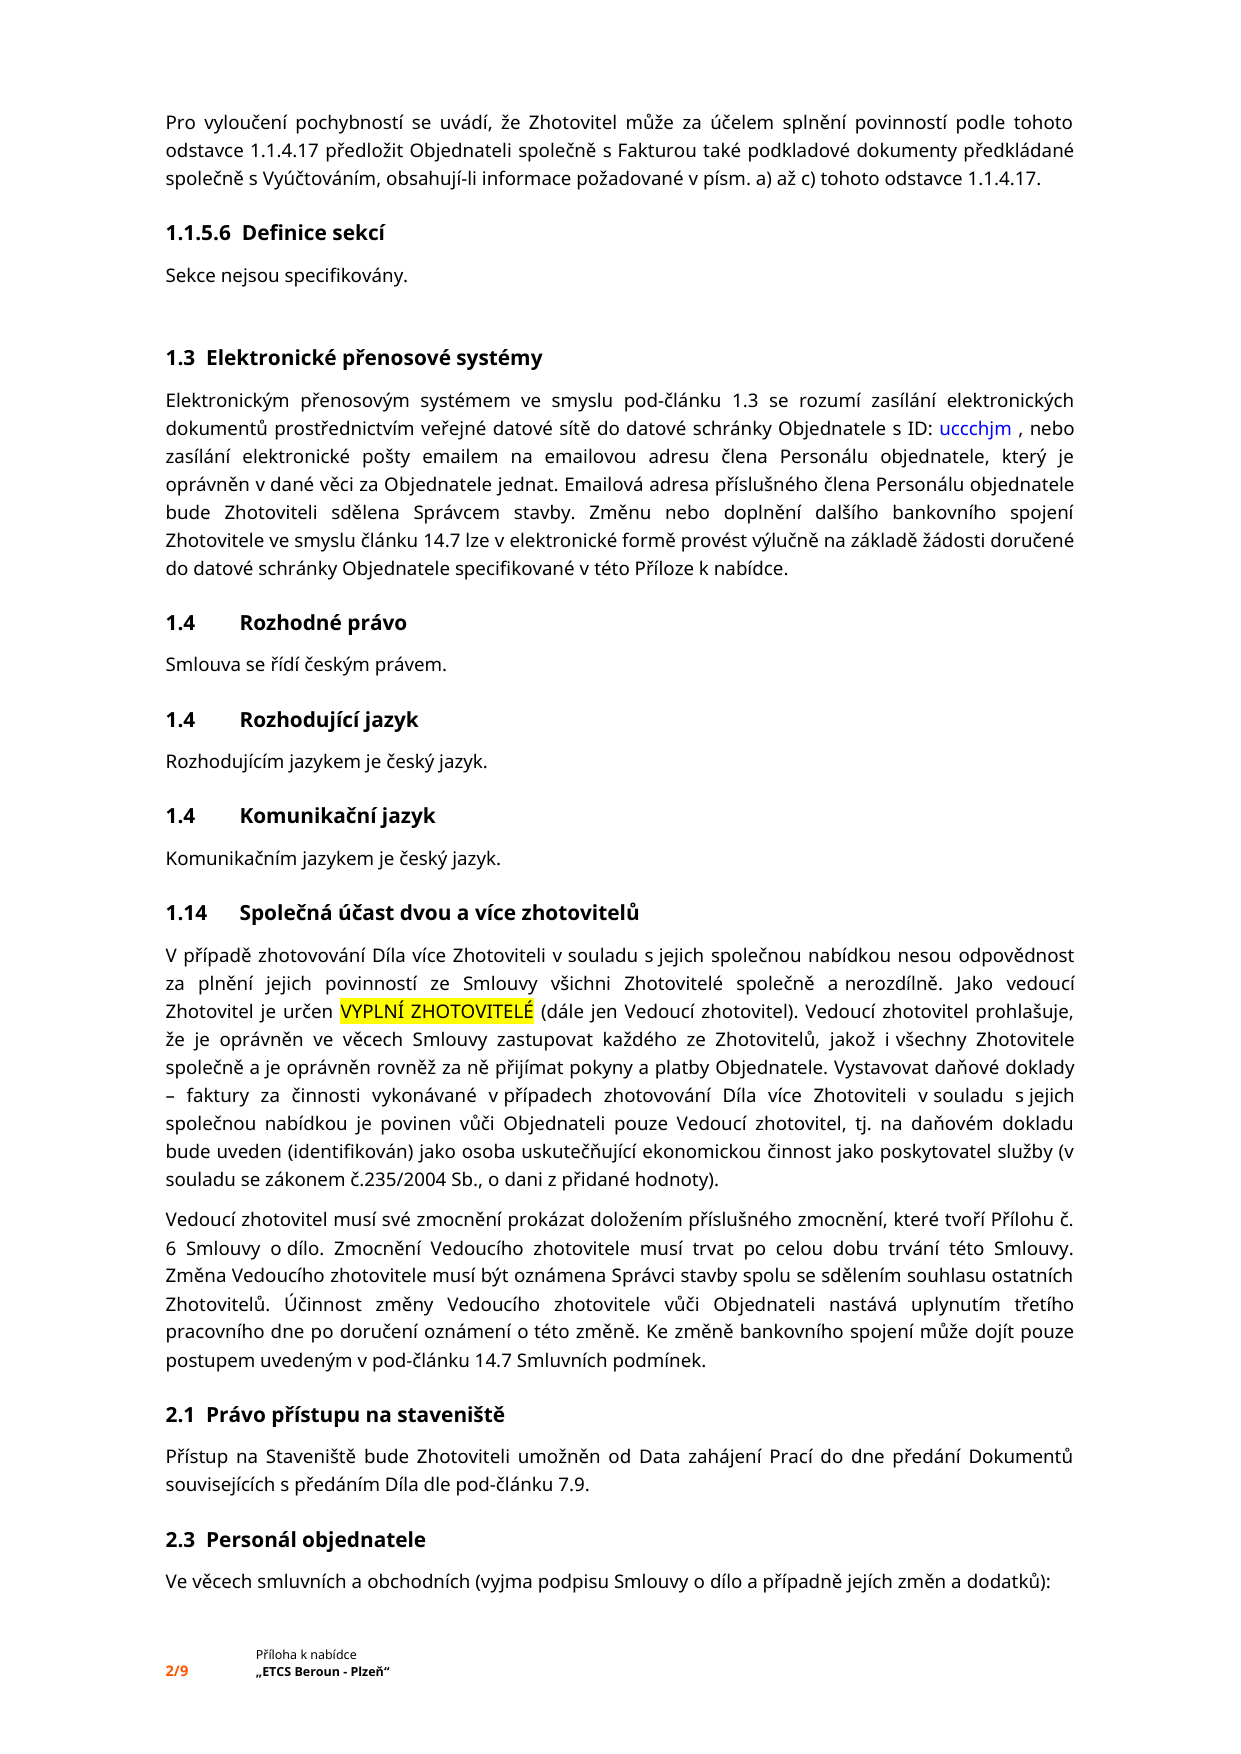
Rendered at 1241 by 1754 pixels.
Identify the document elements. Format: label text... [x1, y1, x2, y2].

text Ve věcech smluvních a obchodních (vyjma podpisu Smlouvy o dílo a případně jejích změn a dodatků): [165, 1568, 1075, 1594]
text Pro vyloučení pochybností se uvádí, že Zhotovitel může za účelem splnění povinností podle tohoto odstavce 1.1.4.17 předložit Objednateli společně s Fakturou také podkladové dokumenty předkládané společně s Vyúčtováním, obsahují-li informace požadované v písm. a) až c) tohoto odstavce 1.1.4.17. [165, 109, 1075, 191]
text 1.4 Komunikační jazyk [165, 802, 1075, 830]
text Komunikačním jazykem je český jazyk. [165, 845, 1075, 871]
text 1.14 Společná účast dvou a více zhotovitelů [165, 898, 1075, 927]
text Vedoucí zhotovitel musí své zmocnění prokázat doložením příslušného zmocnění, které tvoří Přílohu č. 6 Smlouvy o dílo. Zmocnění Vedoucího zhotovitele musí trvat po celou dobu trvání této Smlouvy. Změna Vedoucího zhotovitele musí být oznámena Správci stavby spolu se sdělením souhlasu ostatních Zhotovitelů. Účinnost změny Vedoucího zhotovitele vůči Objednateli nastává uplynutím třetího pracovního dne po doručení oznámení o této změně. Ke změně bankovního spojení může dojít pouze postupem uvedeným v pod-článku 14.7 Smluvních podmínek. [165, 1207, 1075, 1372]
text 1.4 Rozhodné právo [165, 608, 1075, 636]
text Přístup na Staveniště bude Zhotoviteli umožněn od Data zahájení Prací do dne předání Dokumentů souvisejících s předáním Díla dle pod-článku 7.9. [165, 1444, 1075, 1497]
text 2.1 Právo přístupu na staveniště [165, 1400, 1075, 1428]
text 1.4 Rozhodující jazyk [165, 705, 1075, 733]
text Rozhodujícím jazykem je český jazyk. [165, 748, 1075, 774]
text 1.1.5.6 Definice sekcí [165, 218, 1075, 247]
text 1.3 Elektronické přenosové systémy [165, 343, 1075, 372]
text 2.3 Personál objednatele [165, 1525, 1075, 1553]
text Sekce nejsou specifikovány. [165, 262, 1075, 288]
text Smlouva se řídí českým právem. [165, 652, 1075, 677]
text V případě zhotovování Díla více Zhotoviteli v souladu s jejich společnou nabídkou nesou odpovědnost za plnění jejich povinností ze Smlouvy všichni Zhotovitelé společně a nerozdílně. Jako vedoucí Zhotovitel je určen VYPLNÍ ZHOTOVITELÉ (dále jen Vedoucí zhotovitel). Vedoucí zhotovitel prohlašuje, že je oprávněn ve věcech Smlouvy zastupovat každého ze Zhotovitelů, jakož i všechny Zhotovitele společně a je oprávněn rovněž za ně přijímat pokyny a platby Objednatele. Vystavovat daňové doklady – faktury za činnosti vykonávané v případech zhotovování Díla více Zhotoviteli v souladu s jejich společnou nabídkou je povinen vůči Objednateli pouze Vedoucí zhotovitel, tj. na daňovém dokladu bude uveden (identifikován) jako osoba uskutečňující ekonomickou činnost jako poskytovatel služby (v souladu se zákonem č.235/2004 Sb., o dani z přidané hodnoty). [165, 942, 1075, 1192]
text Elektronickým přenosovým systémem ve smyslu pod-článku 1.3 se rozumí zasílání elektronických dokumentů prostřednictvím veřejné datové sítě do datové schránky Objednatele s ID: uccchjm , nebo zasílání elektronické pošty emailem na emailovou adresu člena Personálu objednatele, který je oprávněn v dané věci za Objednatele jednat. Emailová adresa příslušného člena Personálu objednatele bude Zhotoviteli sdělena Správcem stavby. Změnu nebo doplnění dalšího bankovního spojení Zhotovitele ve smyslu článku 14.7 lze v elektronické formě provést výlučně na základě žádosti doručené do datové schránky Objednatele specifikované v této Příloze k nabídce. [165, 387, 1075, 581]
